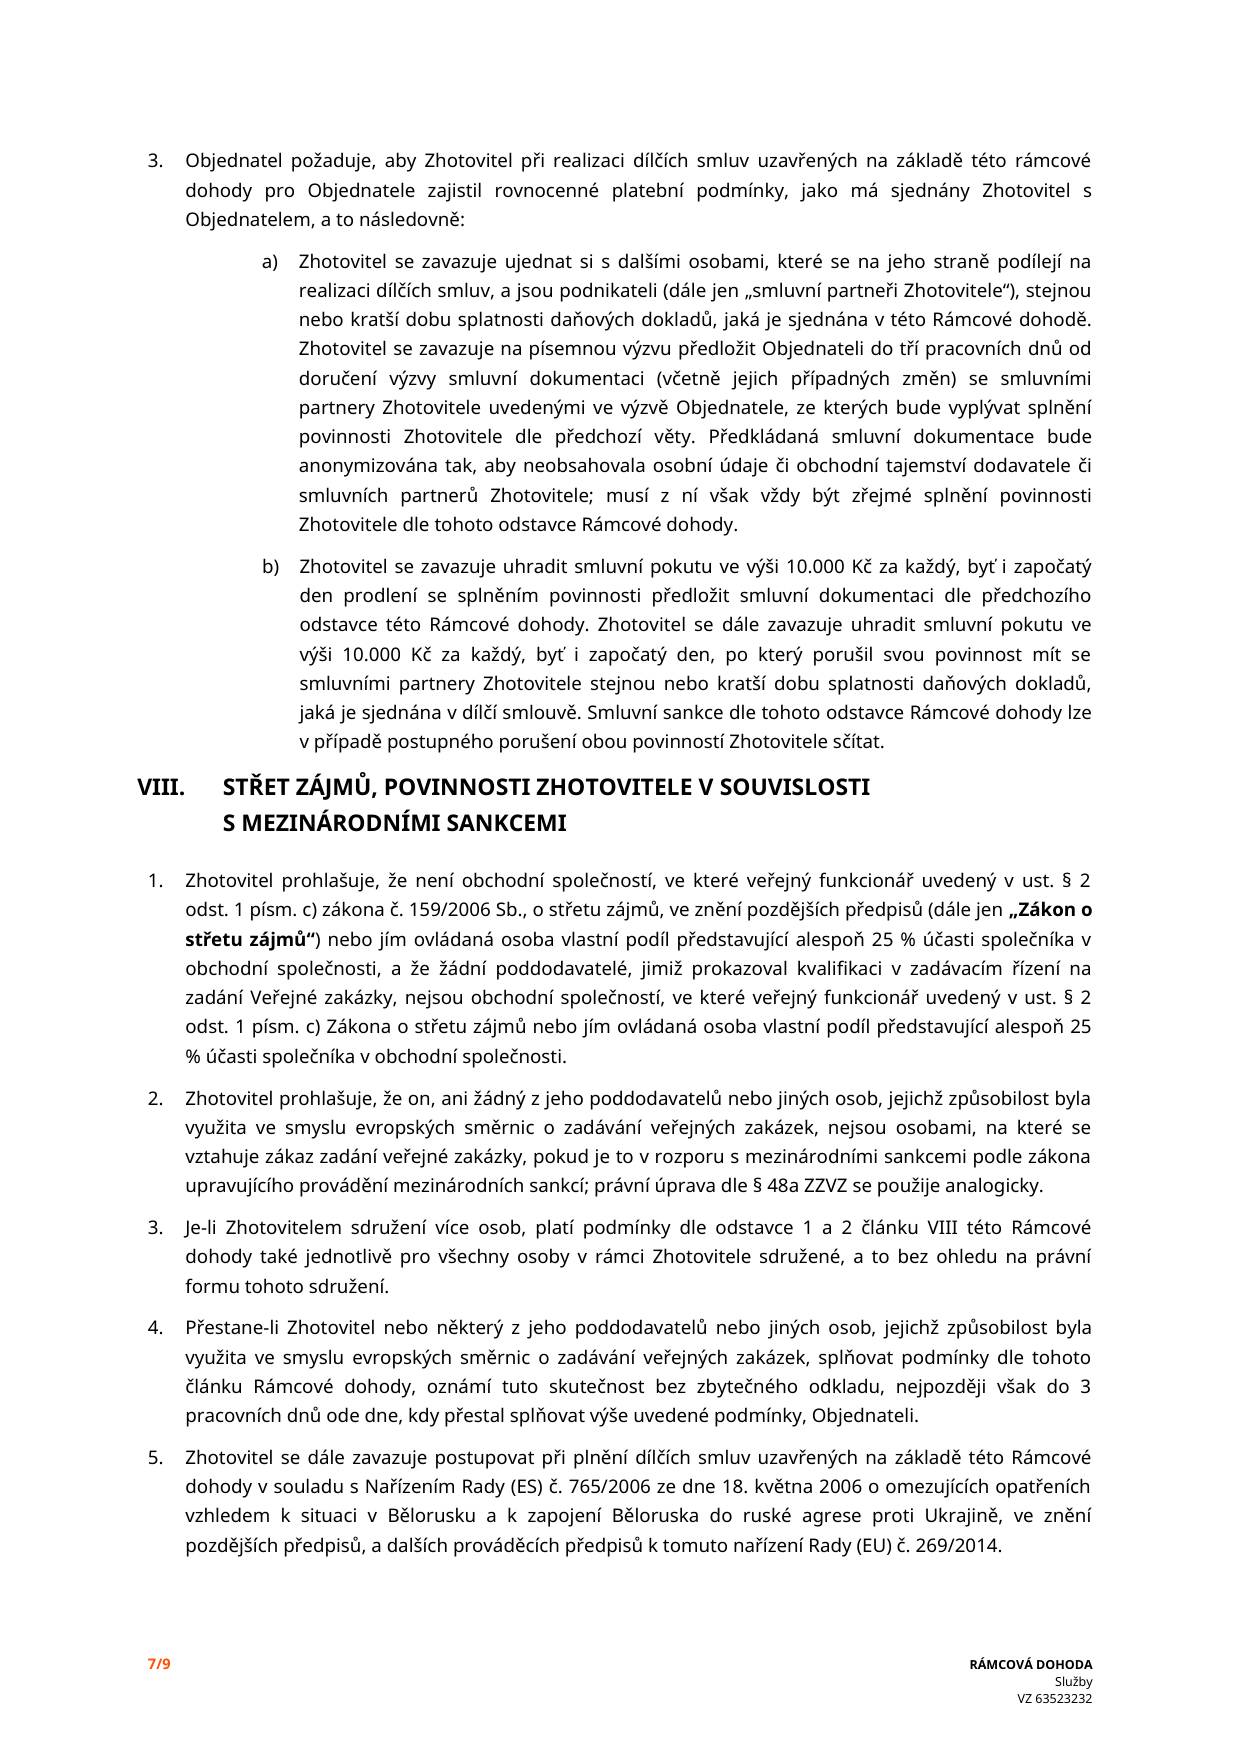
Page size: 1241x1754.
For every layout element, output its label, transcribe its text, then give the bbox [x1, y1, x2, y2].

list Zhotovitel se zavazuje ujednat si s dalšími osobami, které se na jeho straně podílejí na realizaci dílčích smluv, a jsou podnikateli (dále jen „smluvní partneři Zhotovitele“), stejnou nebo kratší dobu splatnosti daňových dokladů, jaká je sjednána v této Rámcové dohodě. Zhotovitel se zavazuje na písemnou výzvu předložit Objednateli do tří pracovních dnů od doručení výzvy smluvní dokumentaci (včetně jejich případných změn) se smluvními partnery Zhotovitele uvedenými ve výzvě Objednatele, ze kterých bude vyplývat splnění povinnosti Zhotovitele dle předchozí věty. Předkládaná smluvní dokumentace bude anonymizována tak, aby neobsahovala osobní údaje či obchodní tajemství dodavatele či smluvních partnerů Zhotovitele; musí z ní však vždy být zřejmé splnění povinnosti Zhotovitele dle tohoto odstavce Rámcové dohody. [262, 248, 1093, 537]
list Je-li Zhotovitelem sdružení více osob, platí podmínky dle odstavce 1 a 2 článku VIII této Rámcové dohody také jednotlivě pro všechny osoby v rámci Zhotovitele sdružené, a to bez ohledu na právní formu tohoto sdružení. [148, 1214, 1093, 1298]
list Objednatel požaduje, aby Zhotovitel při realizaci dílčích smluv uzavřených na základě této rámcové dohody pro Objednatele zajistil rovnocenné platební podmínky, jako má sjednány Zhotovitel s Objednatelem, a to následovně: [148, 148, 1093, 232]
list Zhotovitel se zavazuje uhradit smluvní pokutu ve výši 10.000 Kč za každý, byť i započatý den prodlení se splněním povinnosti předložit smluvní dokumentaci dle předchozího odstavce této Rámcové dohody. Zhotovitel se dále zavazuje uhradit smluvní pokutu ve výši 10.000 Kč za každý, byť i započatý den, po který porušil svou povinnost mít se smluvními partnery Zhotovitele stejnou nebo kratší dobu splatnosti daňových dokladů, jaká je sjednána v dílčí smlouvě. Smluvní sankce dle tohoto odstavce Rámcové dohody lze v případě postupného porušení obou povinností Zhotovitele sčítat. [262, 553, 1093, 754]
list Zhotovitel prohlašuje, že není obchodní společností, ve které veřejný funkcionář uvedený v ust. § 2 odst. 1 písm. c) zákona č. 159/2006 Sb., o střetu zájmů, ve znění pozdějších předpisů (dále jen „Zákon o střetu zájmů“) nebo jím ovládaná osoba vlastní podíl představující alespoň 25 % účasti společníka v obchodní společnosti, a že žádní poddodavatelé, jimiž prokazoval kvalifikaci v zadávacím řízení na zadání Veřejné zakázky, nejsou obchodní společností, ve které veřejný funkcionář uvedený v ust. § 2 odst. 1 písm. c) Zákona o střetu zájmů nebo jím ovládaná osoba vlastní podíl představující alespoň 25 % účasti společníka v obchodní společnosti. [148, 867, 1093, 1068]
list STŘET ZÁJMŮ, POVINNOSTI ZHOTOVITELE V SOUVISLOSTI S MEZINÁRODNÍMI SANKCEMI [185, 771, 1093, 838]
list Přestane-li Zhotovitel nebo některý z jeho poddodavatelů nebo jiných osob, jejichž způsobilost byla využita ve smyslu evropských směrnic o zadávání veřejných zakázek, splňovat podmínky dle tohoto článku Rámcové dohody, oznámí tuto skutečnost bez zbytečného odkladu, nejpozději však do 3 pracovních dnů ode dne, kdy přestal splňovat výše uvedené podmínky, Objednateli. [148, 1315, 1093, 1428]
list Zhotovitel se dále zavazuje postupovat při plnění dílčích smluv uzavřených na základě této Rámcové dohody v souladu s Nařízením Rady (ES) č. 765/2006 ze dne 18. května 2006 o omezujících opatřeních vzhledem k situaci v Bělorusku a k zapojení Běloruska do ruské agrese proti Ukrajině, ve znění pozdějších předpisů, a dalších prováděcích předpisů k tomuto nařízení Rady (EU) č. 269/2014. [148, 1444, 1093, 1558]
list Zhotovitel prohlašuje, že on, ani žádný z jeho poddodavatelů nebo jiných osob, jejichž způsobilost byla využita ve smyslu evropských směrnic o zadávání veřejných zakázek, nejsou osobami, na které se vztahuje zákaz zadání veřejné zakázky, pokud je to v rozporu s mezinárodními sankcemi podle zákona upravujícího provádění mezinárodních sankcí; právní úprava dle § 48a ZZVZ se použije analogicky. [148, 1085, 1093, 1198]
